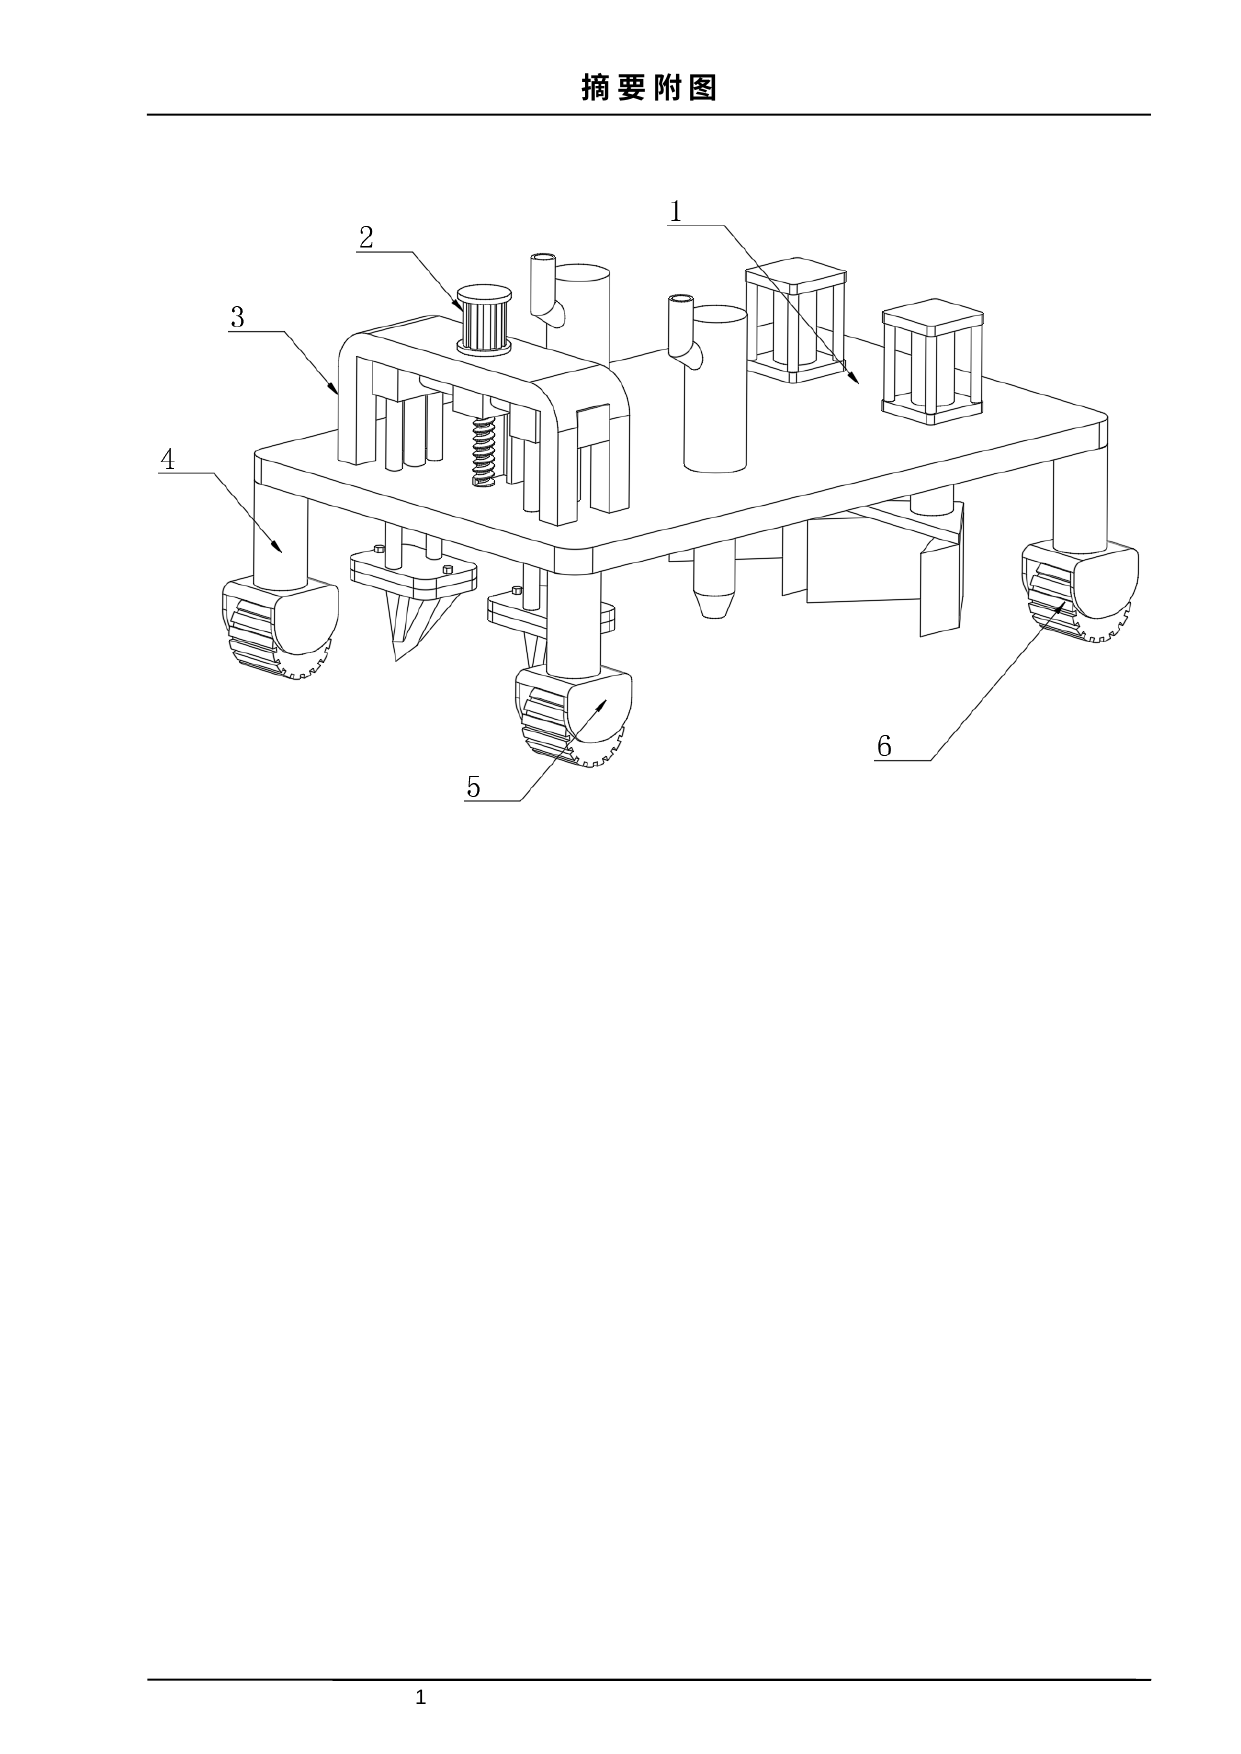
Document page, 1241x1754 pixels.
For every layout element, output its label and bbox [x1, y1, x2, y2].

picture [147, 158, 1152, 889]
